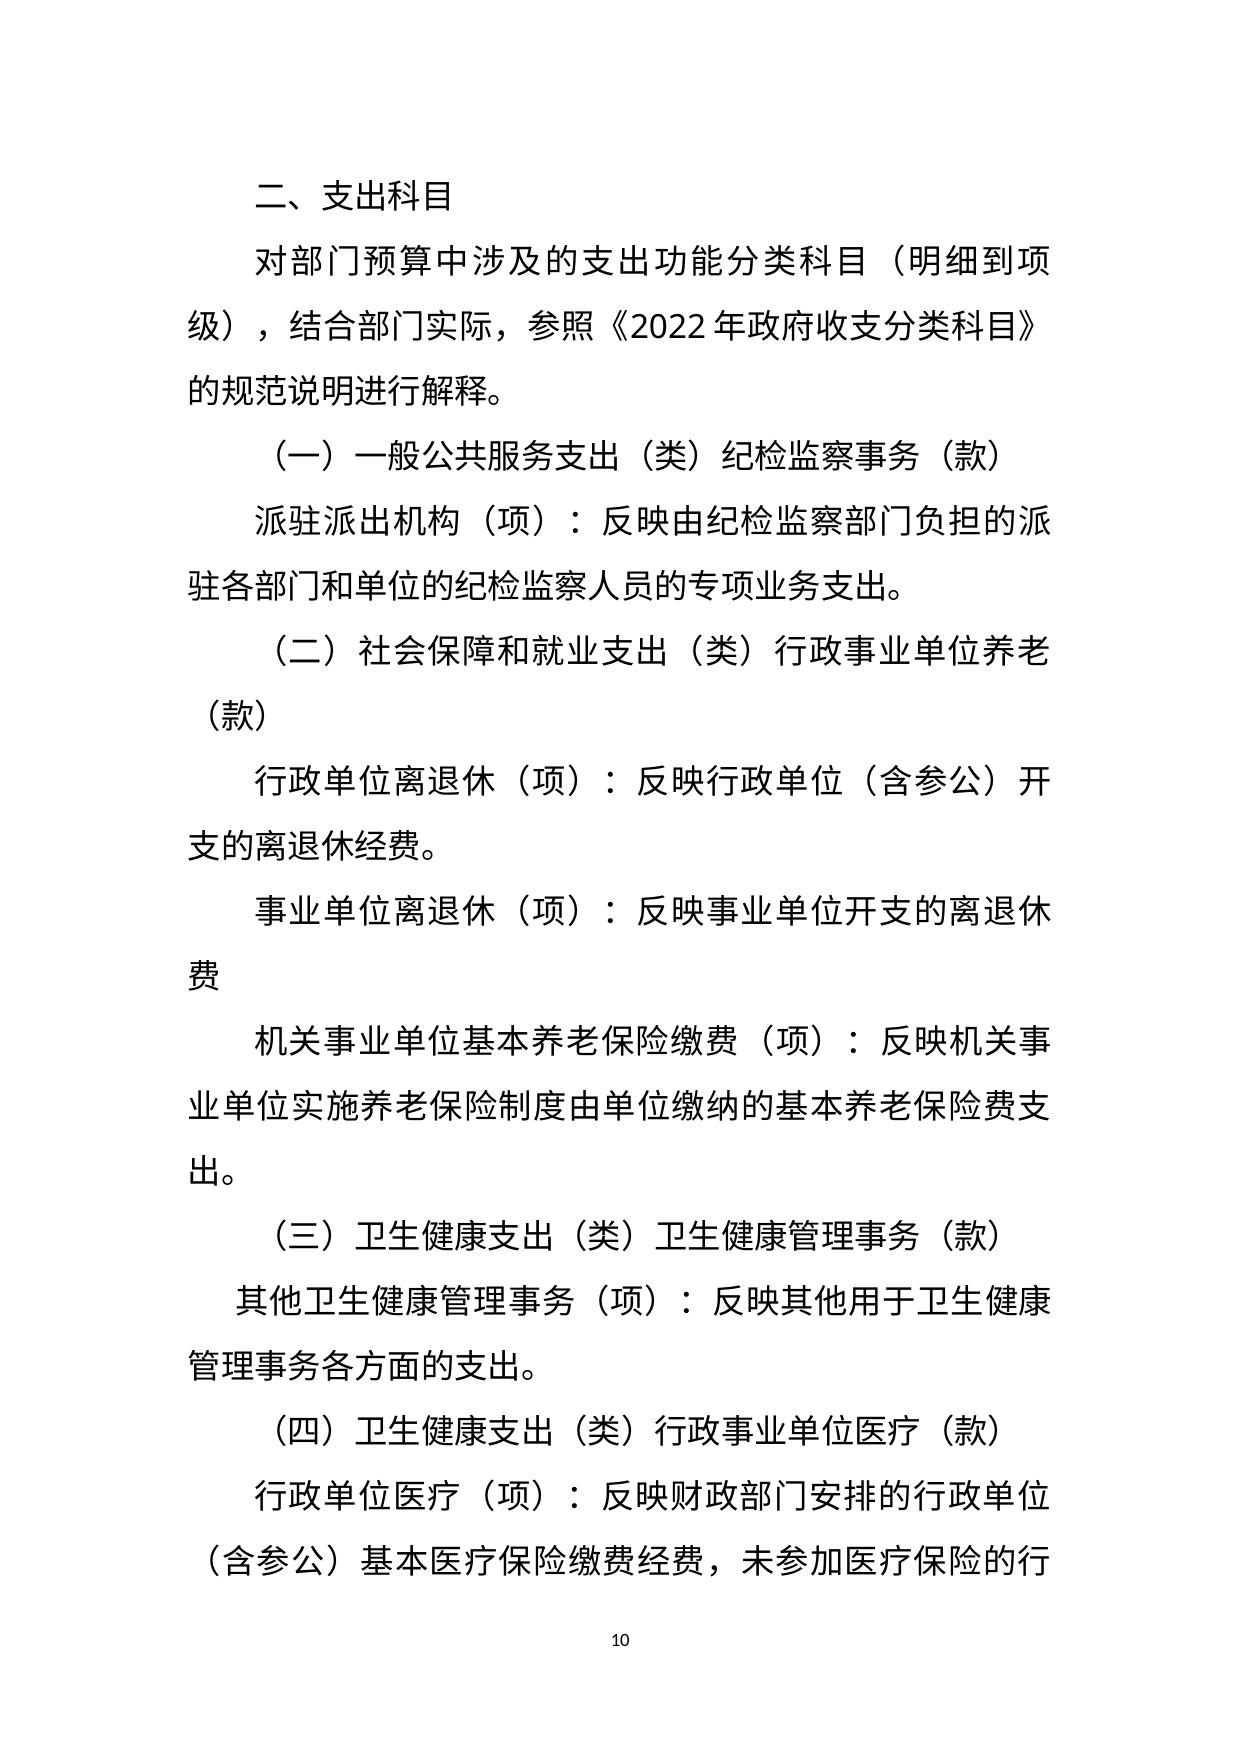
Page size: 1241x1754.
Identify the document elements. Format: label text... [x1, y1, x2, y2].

list （二）社会保障和就业支出（类）行政事业单位养老（款） [187, 617, 1053, 747]
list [187, 1462, 1053, 1592]
list 卫生健康支出（类）卫生健康管理事务（款） [187, 1202, 1053, 1267]
text 行政单位离退休（项）：反映行政单位（含参公）开支的离退休经费。 [187, 747, 1053, 877]
text 机关事业单位基本养老保险缴费（项）：反映机关事业单位实施养老保险制度由单位缴纳的基本养老保险费支出。 [187, 1007, 1053, 1202]
list 卫生健康支出（类）行政事业单位医疗（款） [187, 1397, 1053, 1462]
text 事业单位离退休（项）：反映事业单位开支的离退休费 [187, 877, 1053, 1007]
text （一）一般公共服务支出（类）纪检监察事务（款） [187, 422, 1053, 487]
text 派驻派出机构（项）：反映由纪检监察部门负担的派驻各部门和单位的纪检监察人员的专项业务支出。 [187, 487, 1053, 617]
text 二、支出科目 [187, 162, 1053, 227]
list 其他卫生健康管理事务（项）：反映其他用于卫生健康管理事务各方面的支出。 [187, 1267, 1053, 1397]
text 对部门预算中涉及的支出功能分类科目（明细到项级），结合部门实际，参照《2022年政府收支分类科目》的规范说明进行解释。 [187, 227, 1053, 422]
